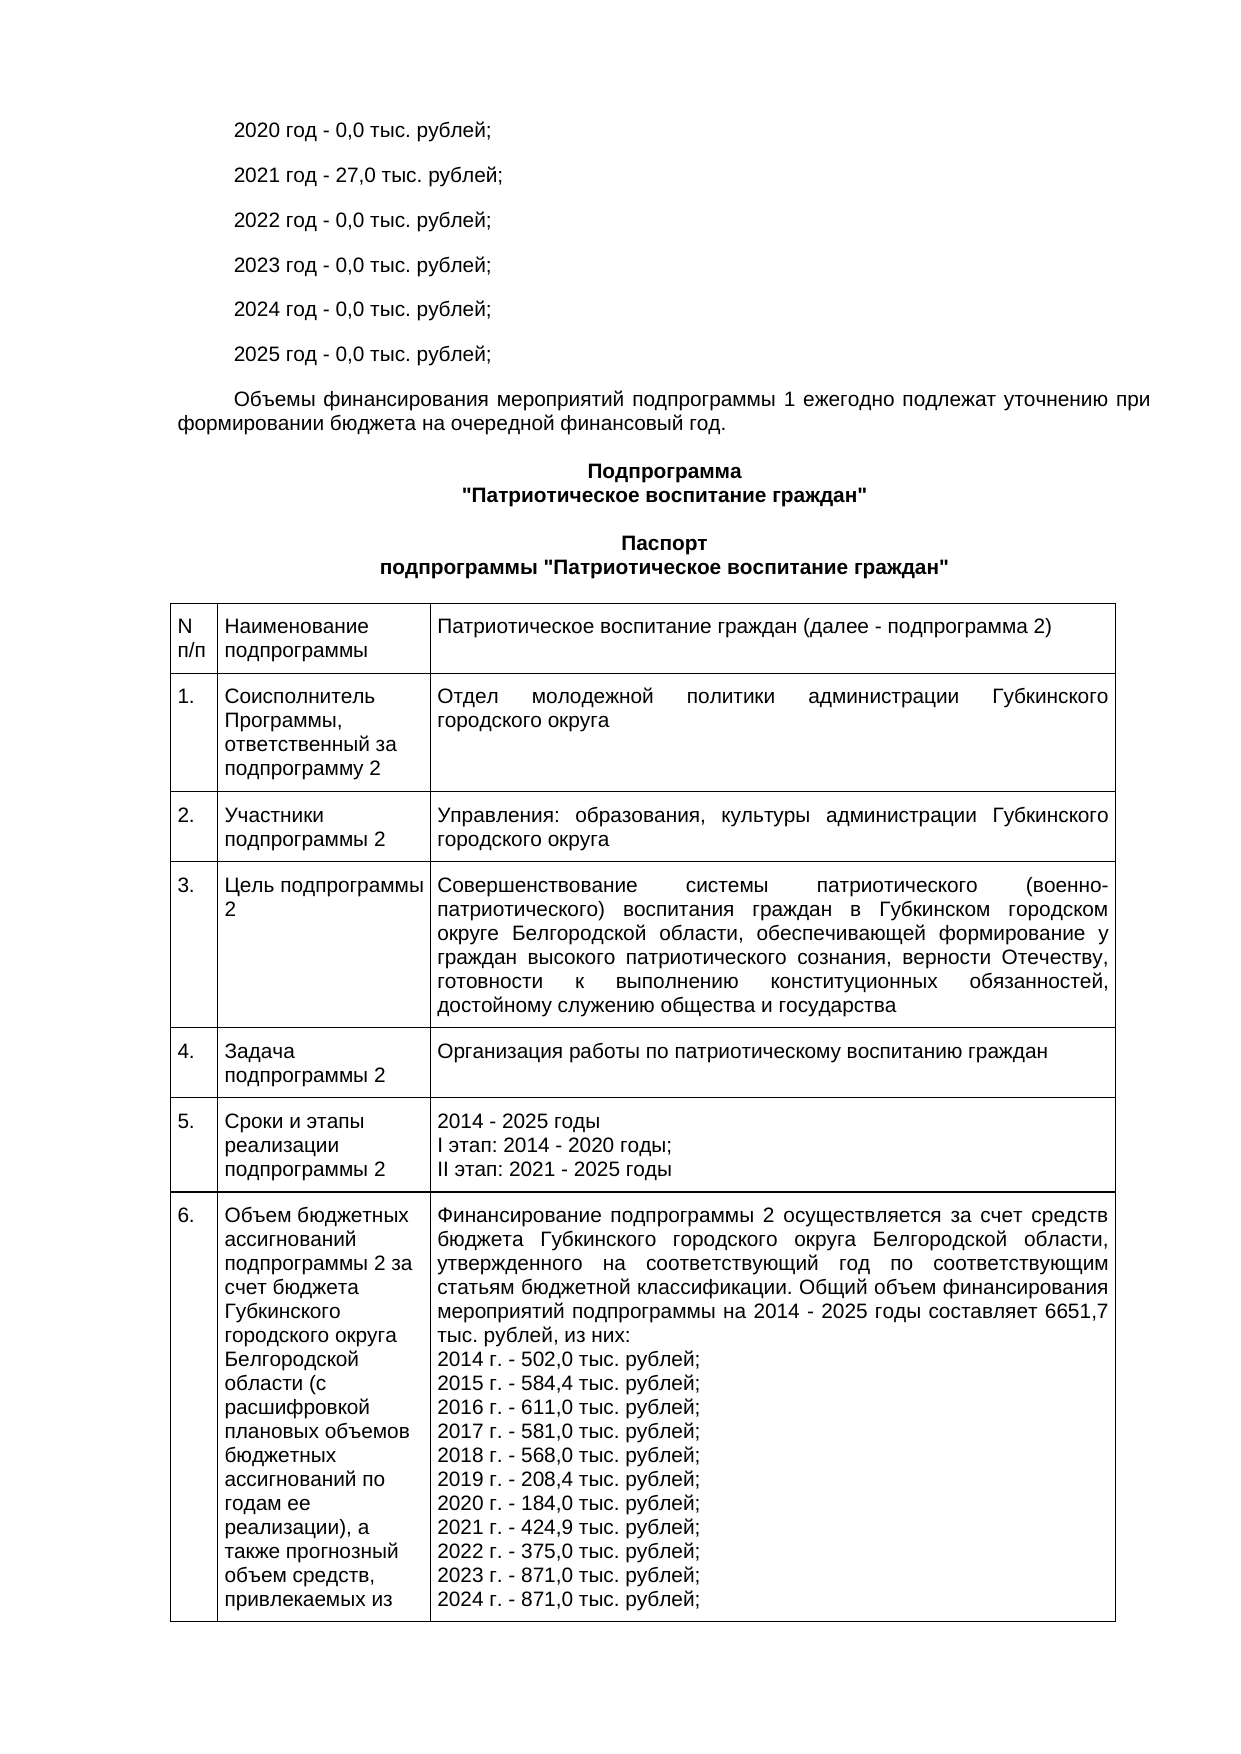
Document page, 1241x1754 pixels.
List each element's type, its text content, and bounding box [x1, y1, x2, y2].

table_cell 2014 - 2025 годы I этап: 2014 - 2020 годы; II этап: 2021 - 2025 годы [431, 1098, 1115, 1191]
text 2020 год - 0,0 тыс. рублей; [177, 118, 1152, 142]
table_cell Отдел молодежной политики администрации Губкинского городского округа [431, 674, 1115, 791]
table_cell Цель подпрограммы 2 [218, 862, 430, 1027]
table_header N п/п [171, 604, 217, 673]
table_cell Соисполнитель Программы, ответственный за подпрограмму 2 [218, 674, 430, 791]
table_header Наименование подпрограммы [218, 604, 430, 673]
table_cell Задача подпрограммы 2 [218, 1028, 430, 1097]
table_header Патриотическое воспитание граждан (далее - подпрограмма 2) [431, 604, 1115, 673]
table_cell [218, 1193, 430, 1621]
text 2025 год - 0,0 тыс. рублей; [177, 342, 1152, 366]
text 2022 год - 0,0 тыс. рублей; [177, 208, 1152, 232]
table_cell Совершенствование системы патриотического (военно-патриотического) воспитания граждан в Губкинском городском округе Белгородской области, обеспечивающей формирование у граждан высокого патриотического сознания, верности Отечеству, готовности к выполнению конституционных обязанностей, достойному служению общества и государства [431, 862, 1115, 1027]
title подпрограммы "Патриотическое воспитание граждан" [177, 554, 1152, 578]
text 2021 год - 27,0 тыс. рублей; [177, 163, 1152, 187]
table_cell Участники подпрограммы 2 [218, 792, 430, 861]
text 2023 год - 0,0 тыс. рублей; [177, 252, 1152, 276]
table_cell 3. [171, 862, 217, 1027]
table_cell Управления: образования, культуры администрации Губкинского городского округа [431, 792, 1115, 861]
table_cell 1. [171, 674, 217, 791]
text 2024 год - 0,0 тыс. рублей; [177, 297, 1152, 321]
table_cell Сроки и этапы реализации подпрограммы 2 [218, 1098, 430, 1191]
table_cell Организация работы по патриотическому воспитанию граждан [431, 1028, 1115, 1097]
table_cell 4. [171, 1028, 217, 1097]
title "Патриотическое воспитание граждан" [177, 483, 1152, 507]
title Подпрограмма [177, 459, 1152, 483]
table_cell 6. [171, 1193, 217, 1621]
title Паспорт [177, 531, 1152, 554]
table_cell 2. [171, 792, 217, 861]
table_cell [431, 1193, 1115, 1621]
text Объемы финансирования мероприятий подпрограммы 1 ежегодно подлежат уточнению при формировании бюджета на очередной финансовый год. [177, 387, 1152, 435]
table_cell 5. [171, 1098, 217, 1191]
